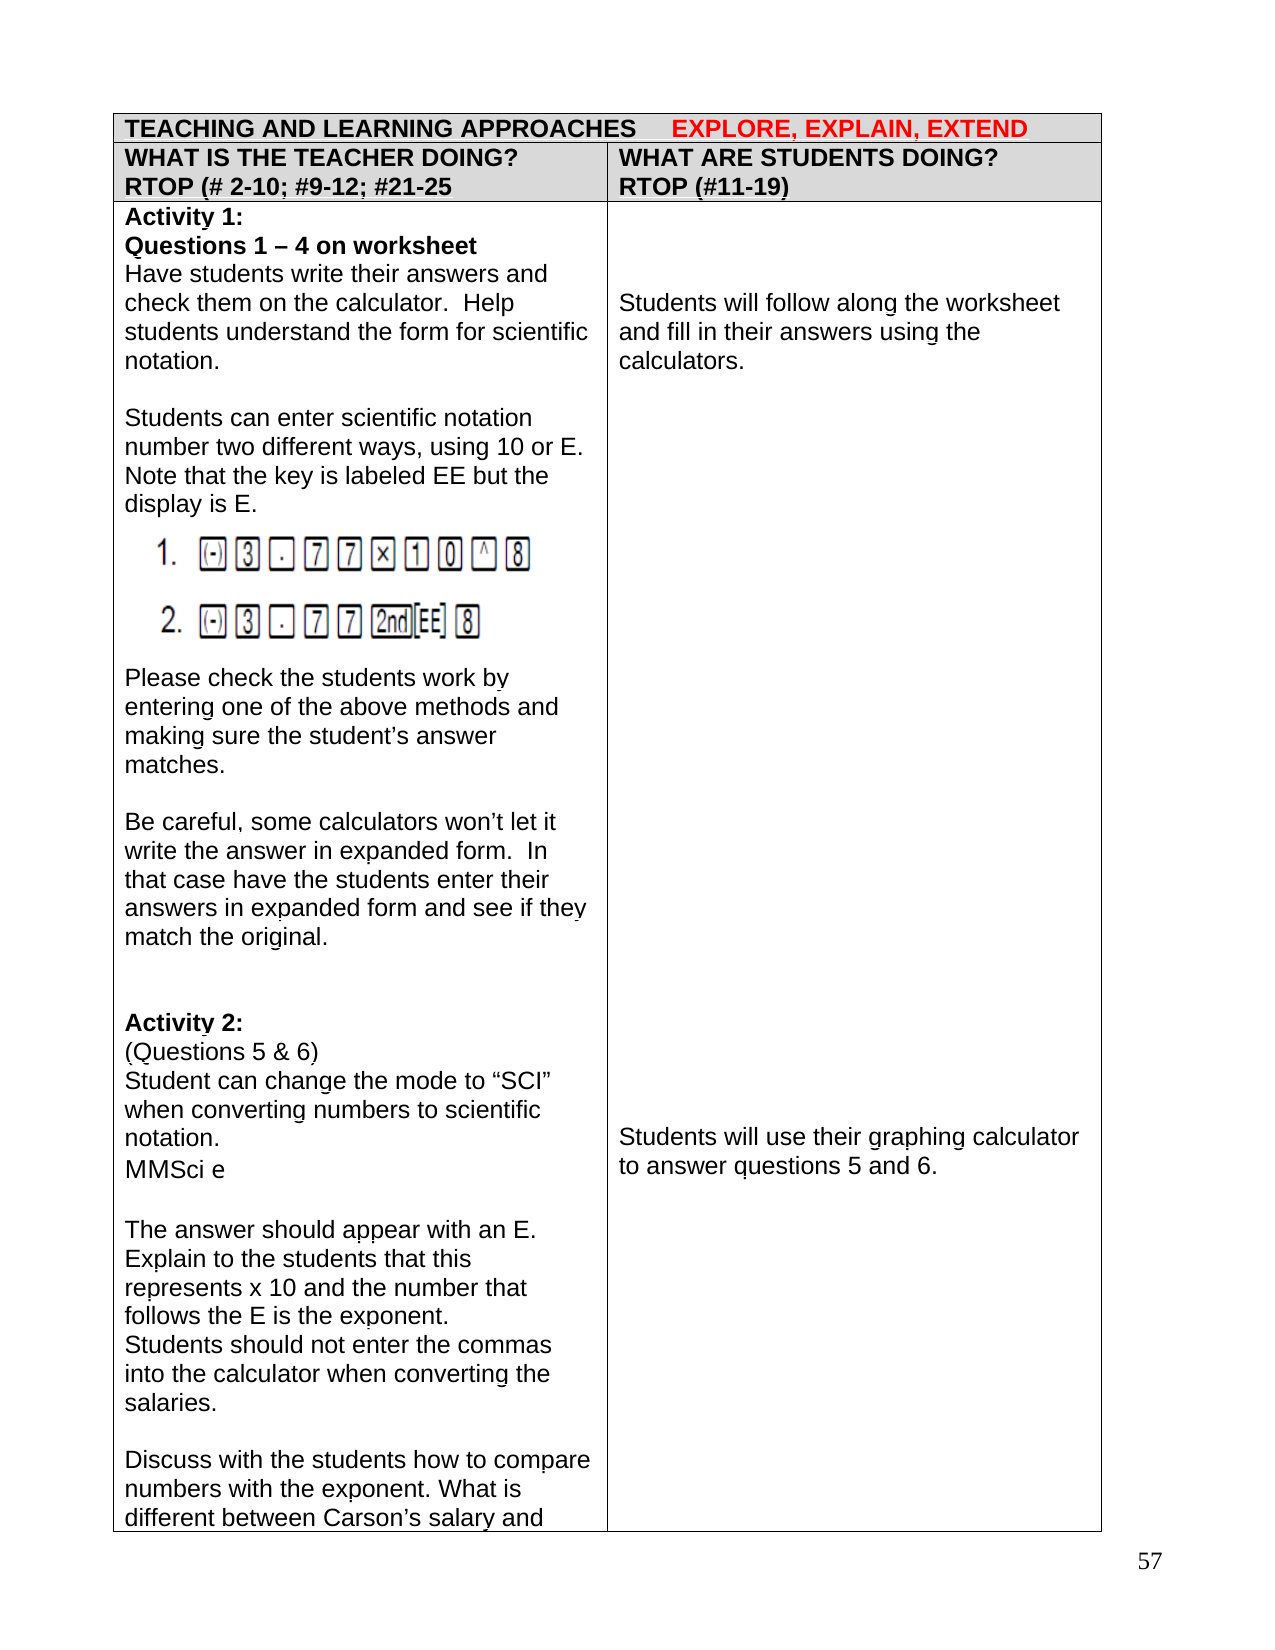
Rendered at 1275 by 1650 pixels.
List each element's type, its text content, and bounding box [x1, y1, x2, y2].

picture [124, 518, 583, 664]
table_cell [608, 202, 1101, 1531]
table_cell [114, 202, 607, 1531]
table_cell WHAT IS THE TEACHER DOING? RTOP (# 2-10; #9-12; #21-25 [114, 143, 607, 201]
table_header TEACHING AND LEARNING APPROACHES EXPLORE, EXPLAIN, EXTEND [114, 114, 1101, 142]
table_cell WHAT ARE STUDENTS DOING? RTOP (#11-19) [608, 143, 1101, 201]
